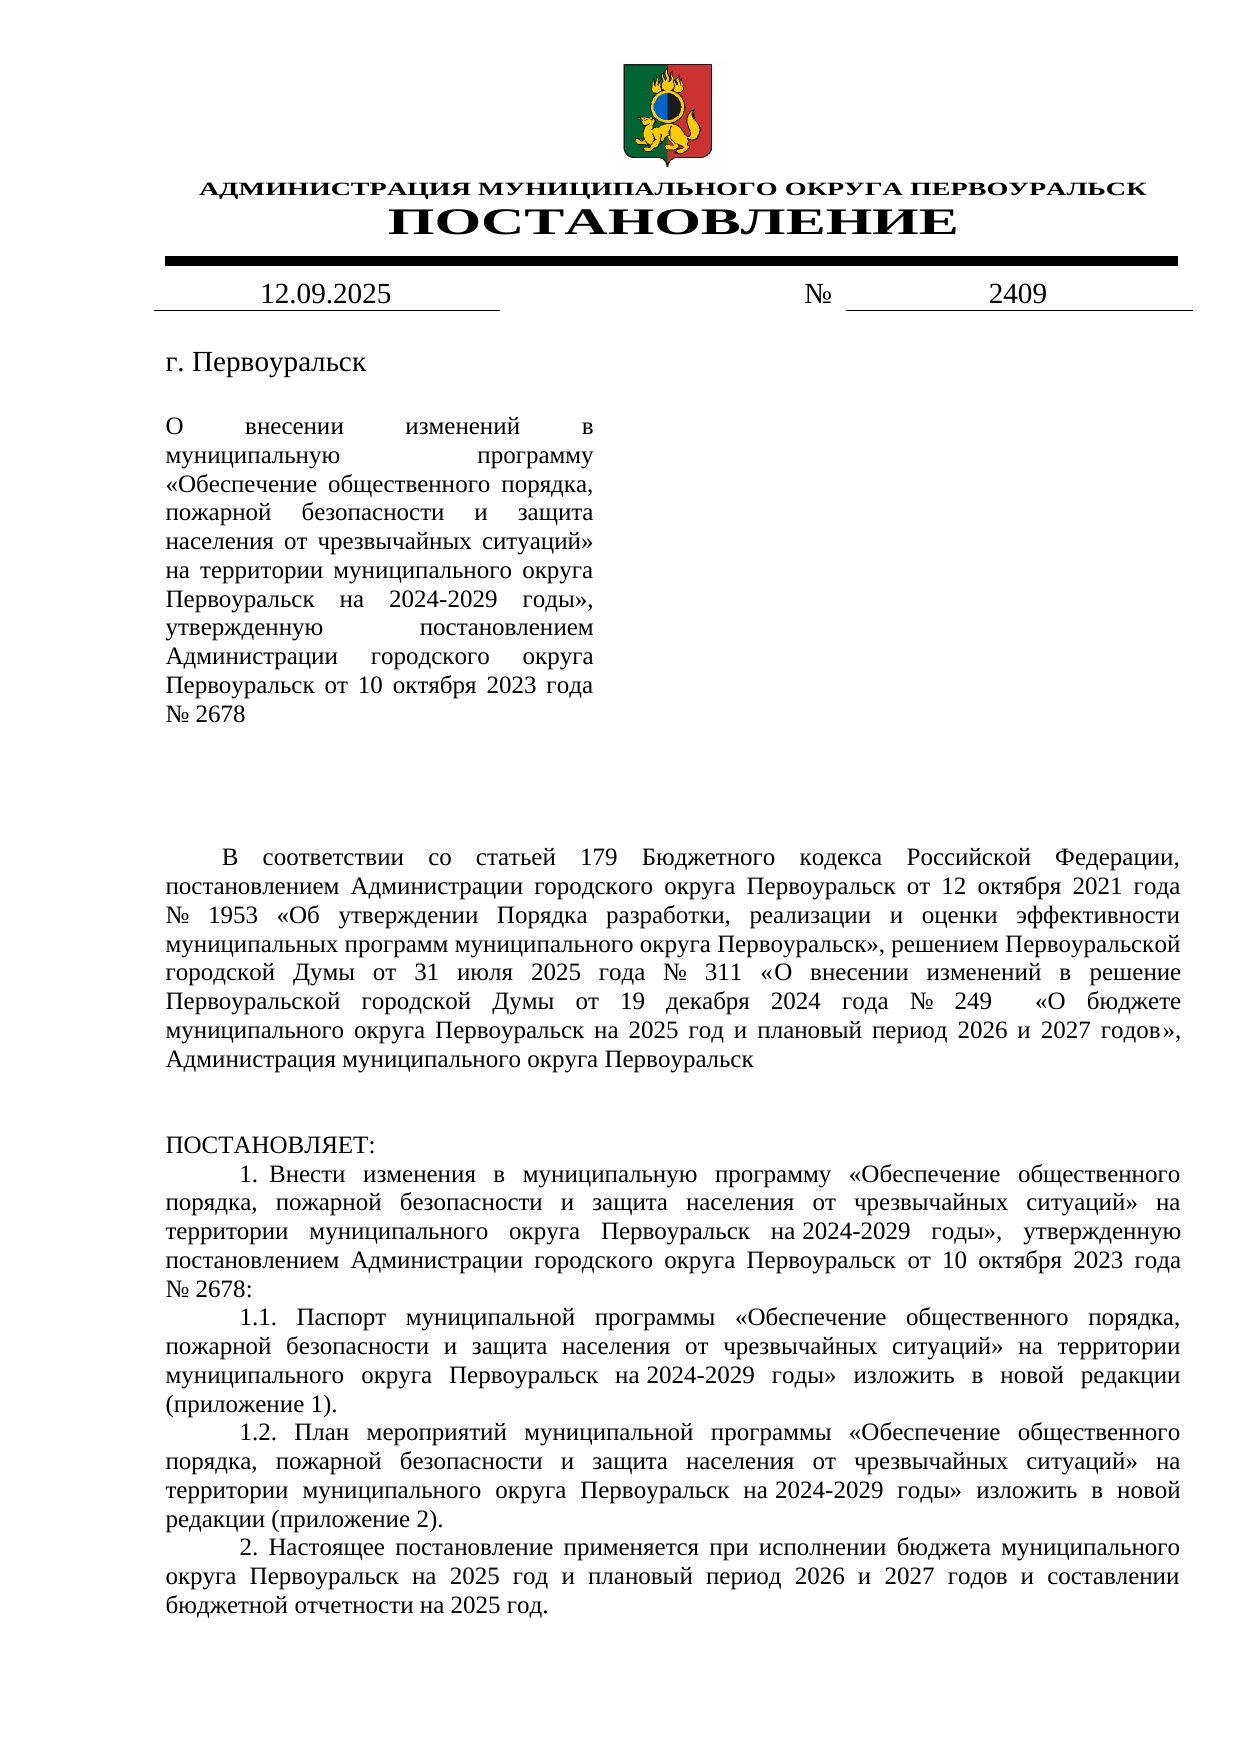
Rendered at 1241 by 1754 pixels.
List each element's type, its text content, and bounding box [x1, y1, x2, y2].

table_header 2409 [846, 265, 1192, 309]
text В соответствии со статьей 179 Бюджетного кодекса Российской Федерации, постановлением Администрации городского округа Первоуральск от 12 октября 2021 года № 1953 «Об утверждении Порядка разработки, реализации и оценки эффективности муниципальных программ муниципального округа Первоуральск», решением Первоуральской городской Думы от 31 июля 2025 года № 311 «О внесении изменений в решение Первоуральской городской Думы от 19 декабря 2024 года № 249 «О бюджете муниципального округа Первоуральск на 2025 год и плановый период 2026 и 2027 годов», Администрация муниципального округа Первоуральск [165, 842, 1181, 1072]
text 1. Внести изменения в муниципальную программу «Обеспечение общественного порядка, пожарной безопасности и защита населения от чрезвычайных ситуаций» на территории муниципального округа Первоуральск на 2024-2029 годы», утвержденную постановлением Администрации городского округа Первоуральск от 10 октября 2023 года № 2678: [165, 1159, 1181, 1302]
text О внесении изменений в муниципальную программу «Обеспечение общественного порядка, пожарной безопасности и защита населения от чрезвычайных ситуаций» на территории муниципального округа Первоуральск на 2024-2029 годы», утвержденную постановлением Администрации городского округа Первоуральск от 10 октября 2023 года № 2678 [165, 411, 594, 727]
text ПОСТАНОВЛЕНИЕ [165, 199, 1181, 243]
table_header № [500, 266, 846, 309]
text 2. Настоящее постановление применяется при исполнении бюджета муниципального округа Первоуральск на 2025 год и плановый период 2026 и 2027 годов и составлении бюджетной отчетности на 2025 год. [165, 1532, 1181, 1619]
picture [615, 59, 732, 178]
text 1.1. Паспорт муниципальной программы «Обеспечение общественного порядка, пожарной безопасности и защита населения от чрезвычайных ситуаций» на территории муниципального округа Первоуральск на 2024-2029 годы» изложить в новой редакции (приложение 1). [165, 1302, 1181, 1417]
text ПОСТАНОВЛЯЕТ: [165, 1130, 1181, 1159]
text г. Первоуральск [165, 344, 1178, 378]
text 1.2. План мероприятий муниципальной программы «Обеспечение общественного порядка, пожарной безопасности и защита населения от чрезвычайных ситуаций» на территории муниципального округа Первоуральск на 2024-2029 годы» изложить в новой редакции (приложение 2). [165, 1417, 1181, 1532]
text АДМИНИСТРАЦИЯ МУНИЦИПАЛЬНОГО ОКРУГА ПЕРВОУРАЛЬСК [165, 178, 1181, 199]
table_header 12.09.2025 [154, 265, 500, 309]
